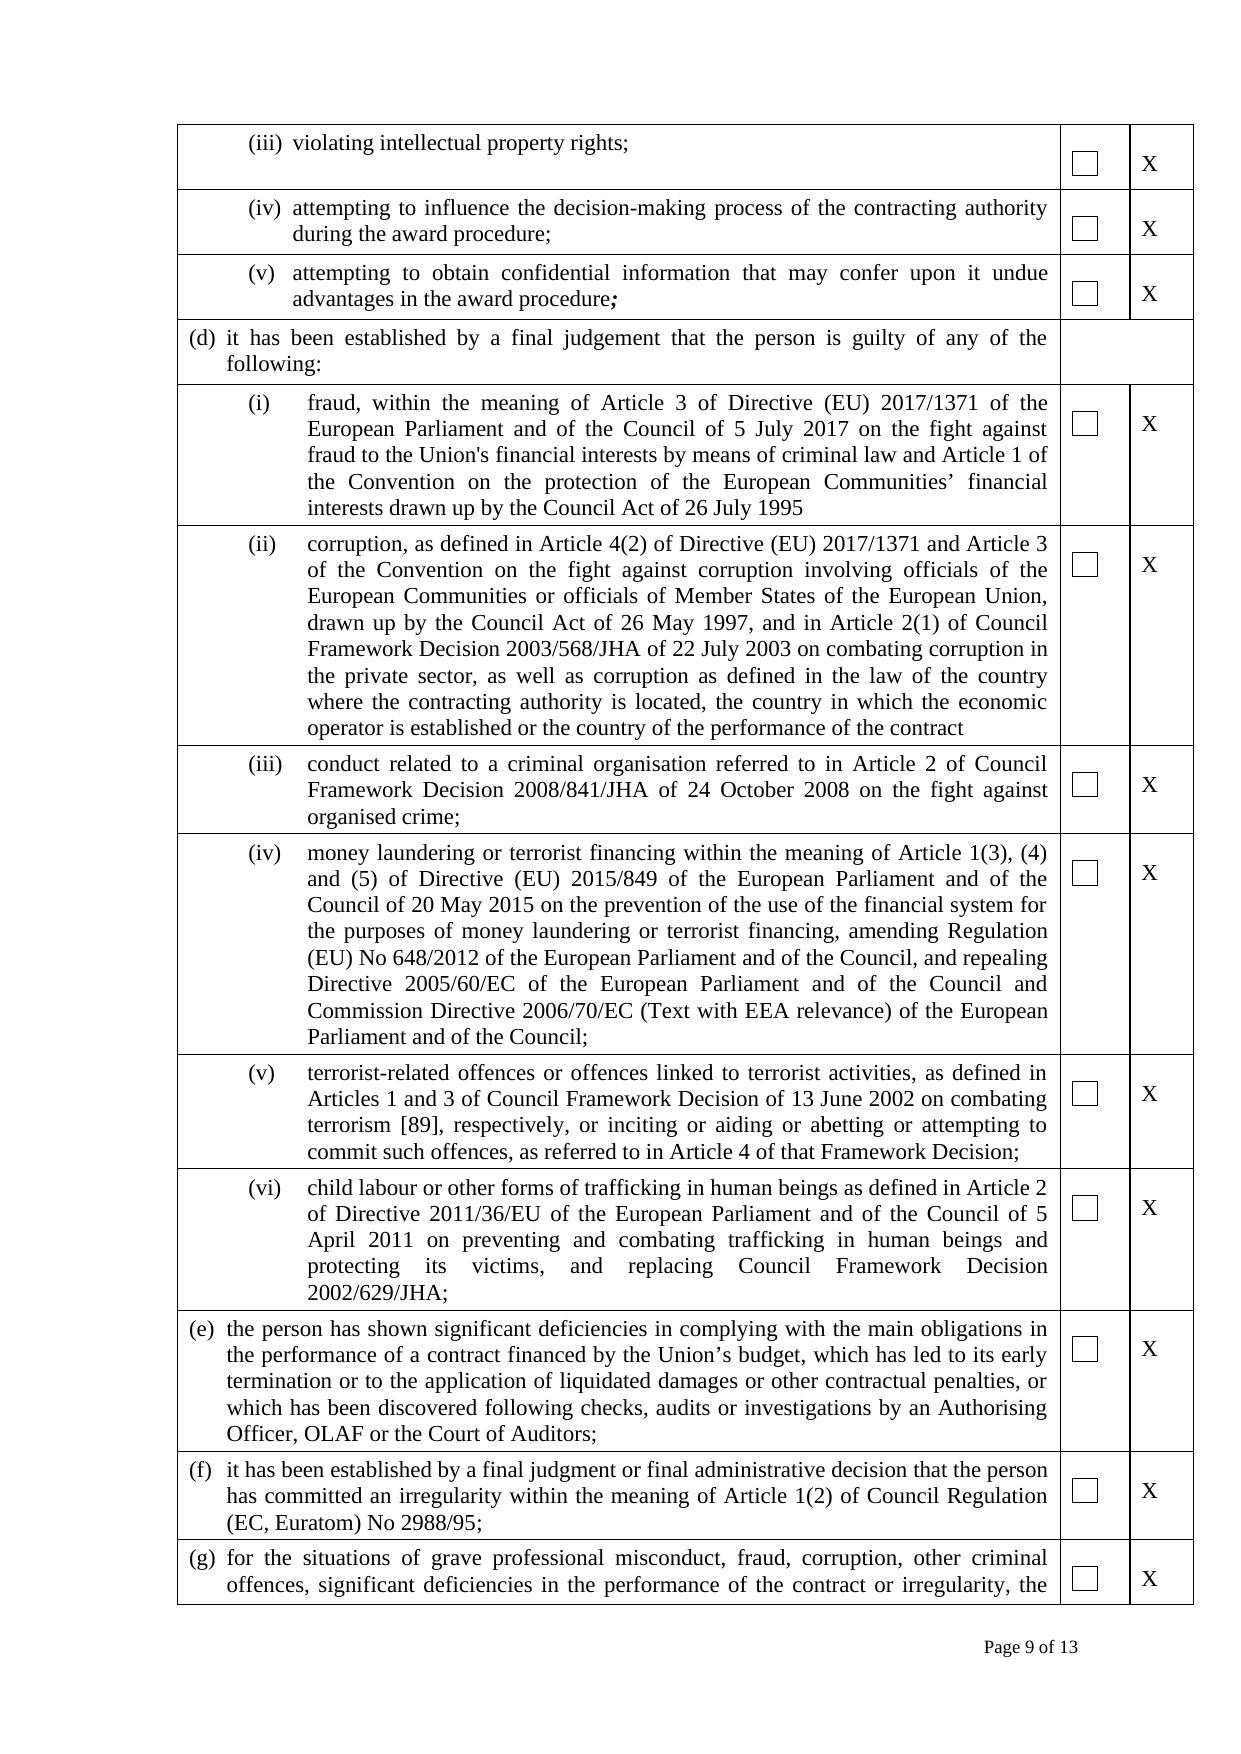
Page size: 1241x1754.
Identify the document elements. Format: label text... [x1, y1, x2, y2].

table_cell X [1131, 255, 1193, 319]
table_cell [1061, 746, 1129, 833]
table_cell X [1131, 1055, 1193, 1168]
table_cell X [1131, 190, 1193, 254]
table_cell the person has shown significant deficiencies in complying with the main obligations in the performance of a contract financed by the Union’s budget, which has led to its early termination or to the application of liquidated damages or other contractual penalties, or which has been discovered following checks, audits or investigations by an Authorising Officer, OLAF or the Court of Auditors; [178, 1311, 1060, 1451]
table_cell it has been established by a final judgement that the person is guilty of any of the following: [178, 320, 1060, 383]
table_cell X [1131, 834, 1193, 1053]
table_cell X [1131, 1540, 1193, 1604]
table_cell X [1131, 1311, 1193, 1451]
table_cell [1061, 125, 1129, 189]
table_cell [1061, 1540, 1129, 1604]
table_cell (iv) attempting to influence the decision-making process of the contracting authority during the award procedure; [178, 190, 1060, 254]
table_cell X [1131, 526, 1193, 745]
table_cell (iv) money laundering or terrorist financing within the meaning of Article 1(3), (4) and (5) of Directive (EU) 2015/849 of the European Parliament and of the Council of 20 May 2015 on the prevention of the use of the financial system for the purposes of money laundering or terrorist financing, amending Regulation (EU) No 648/2012 of the European Parliament and of the Council, and repealing Directive 2005/60/EC of the European Parliament and of the Council and Commission Directive 2006/70/EC (Text with EEA relevance) of the European Parliament and of the Council; [178, 834, 1060, 1053]
table_cell (ii) corruption, as defined in Article 4(2) of Directive (EU) 2017/1371 and Article 3 of the Convention on the fight against corruption involving officials of the European Communities or officials of Member States of the European Union, drawn up by the Council Act of 26 May 1997, and in Article 2(1) of Council Framework Decision 2003/568/JHA of 22 July 2003 on combating corruption in the private sector, as well as corruption as defined in the law of the country where the contracting authority is located, the country in which the economic operator is established or the country of the performance of the contract [178, 526, 1060, 745]
table_cell (vi) child labour or other forms of trafficking in human beings as defined in Article 2 of Directive 2011/36/EU of the European Parliament and of the Council of 5 April 2011 on preventing and combating trafficking in human beings and protecting its victims, and replacing Council Framework Decision 2002/629/JHA; [178, 1169, 1060, 1309]
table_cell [178, 1540, 1060, 1604]
table_cell [1061, 385, 1129, 525]
table_cell [1061, 1311, 1129, 1451]
table_cell [1061, 1055, 1129, 1168]
table_cell [1061, 320, 1193, 383]
table_cell it has been established by a final judgment or final administrative decision that the person has committed an irregularity within the meaning of Article 1(2) of Council Regulation (EC, Euratom) No 2988/95; [178, 1452, 1060, 1539]
table_cell (iii) violating intellectual property rights; [178, 125, 1060, 189]
table_cell [1061, 834, 1129, 1053]
table_cell (v) attempting to obtain confidential information that may confer upon it undue advantages in the award procedure; [178, 255, 1060, 319]
table_cell [1061, 526, 1129, 745]
table_cell [1061, 190, 1129, 254]
table_cell (i) fraud, within the meaning of Article 3 of Directive (EU) 2017/1371 of the European Parliament and of the Council of 5 July 2017 on the fight against fraud to the Union's financial interests by means of criminal law and Article 1 of the Convention on the protection of the European Communities’ financial interests drawn up by the Council Act of 26 July 1995 [178, 385, 1060, 525]
table_cell X [1131, 1169, 1193, 1309]
table_cell X [1131, 746, 1193, 833]
table_cell [1061, 1452, 1129, 1539]
table_cell X [1131, 385, 1193, 525]
table_cell [1061, 1169, 1129, 1309]
table_cell (v) terrorist-related offences or offences linked to terrorist activities, as defined in Articles 1 and 3 of Council Framework Decision of 13 June 2002 on combating terrorism [89], respectively, or inciting or aiding or abetting or attempting to commit such offences, as referred to in Article 4 of that Framework Decision; [178, 1055, 1060, 1168]
table_cell X [1131, 125, 1193, 189]
table_cell (iii) conduct related to a criminal organisation referred to in Article 2 of Council Framework Decision 2008/841/JHA of 24 October 2008 on the fight against organised crime; [178, 746, 1060, 833]
table_cell X [1131, 1452, 1193, 1539]
table_cell [1061, 255, 1129, 319]
